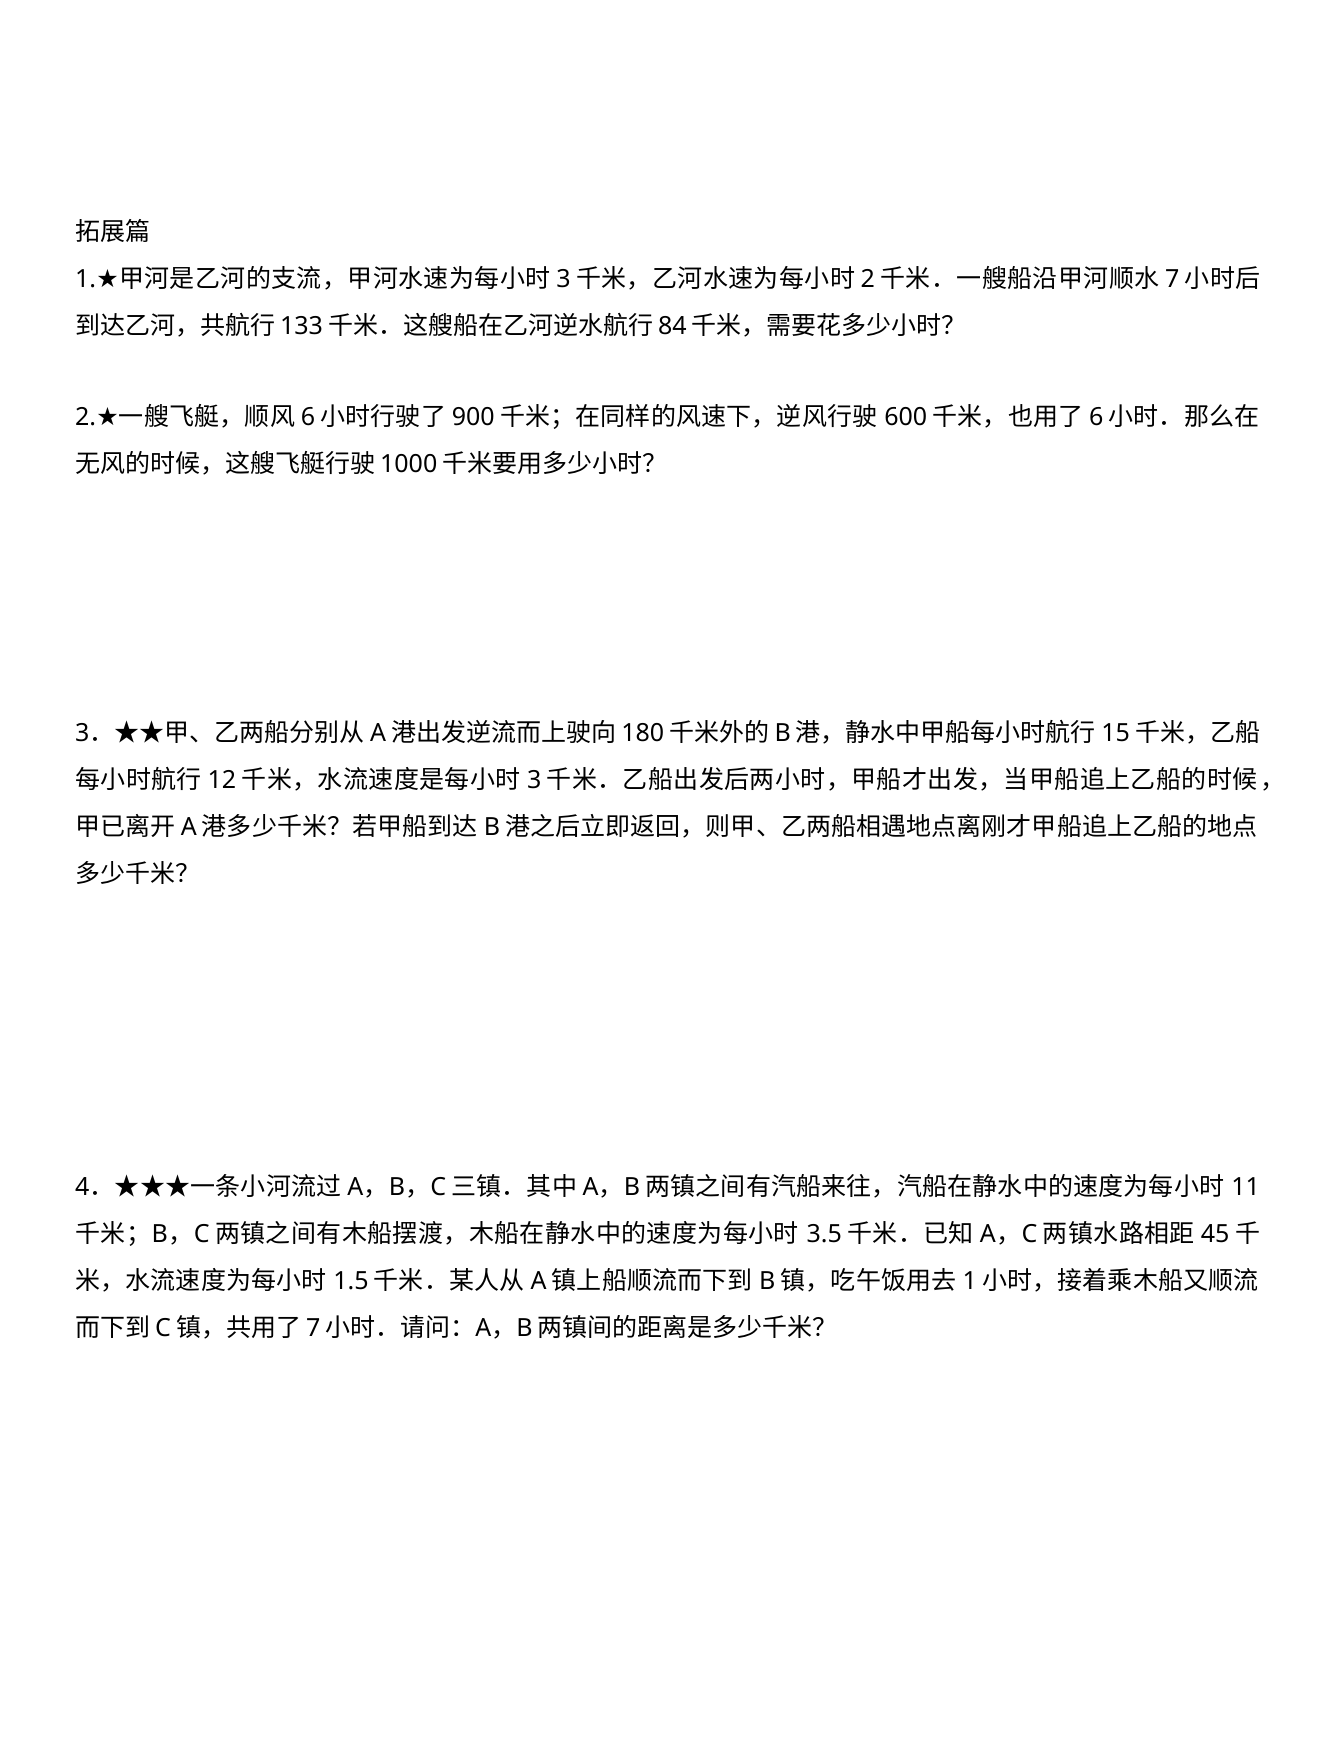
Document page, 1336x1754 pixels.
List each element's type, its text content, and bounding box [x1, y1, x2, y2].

text 1.★甲河是乙河的支流，甲河水速为每小时3千米，乙河水速为每小时2千米．一艘船沿甲河顺水7小时后到达乙河，共航行133千米．这艘船在乙河逆水航行84千米，需要花多少小时？ [75, 258, 1260, 342]
text 2.★一艘飞艇，顺风6小时行驶了900千米；在同样的风速下，逆风行驶600千米，也用了6小时．那么在无风的时候，这艘飞艇行驶1000千米要用多少小时？ [75, 397, 1260, 480]
text 4．★★★一条小河流过A，B，C三镇．其中A，B两镇之间有汽船来往，汽船在静水中的速度为每小时11千米；B，C两镇之间有木船摆渡，木船在静水中的速度为每小时3.5千米．已知A，C两镇水路相距45千米，水流速度为每小时1.5千米．某人从A镇上船顺流而下到B镇，吃午饭用去1小时，接着乘木船又顺流而下到C镇，共用了7小时．请问：A，B两镇间的距离是多少千米？ [75, 1166, 1260, 1344]
text 3．★★甲、乙两船分别从A港出发逆流而上驶向180千米外的B港，静水中甲船每小时航行15千米，乙船每小时航行12千米，水流速度是每小时3千米．乙船出发后两小时，甲船才出发，当甲船追上乙船的时候，甲已离开A港多少千米？若甲船到达B港之后立即返回，则甲、乙两船相遇地点离刚才甲船追上乙船的地点多少千米？ [75, 712, 1260, 890]
text 拓展篇 [75, 211, 1260, 247]
